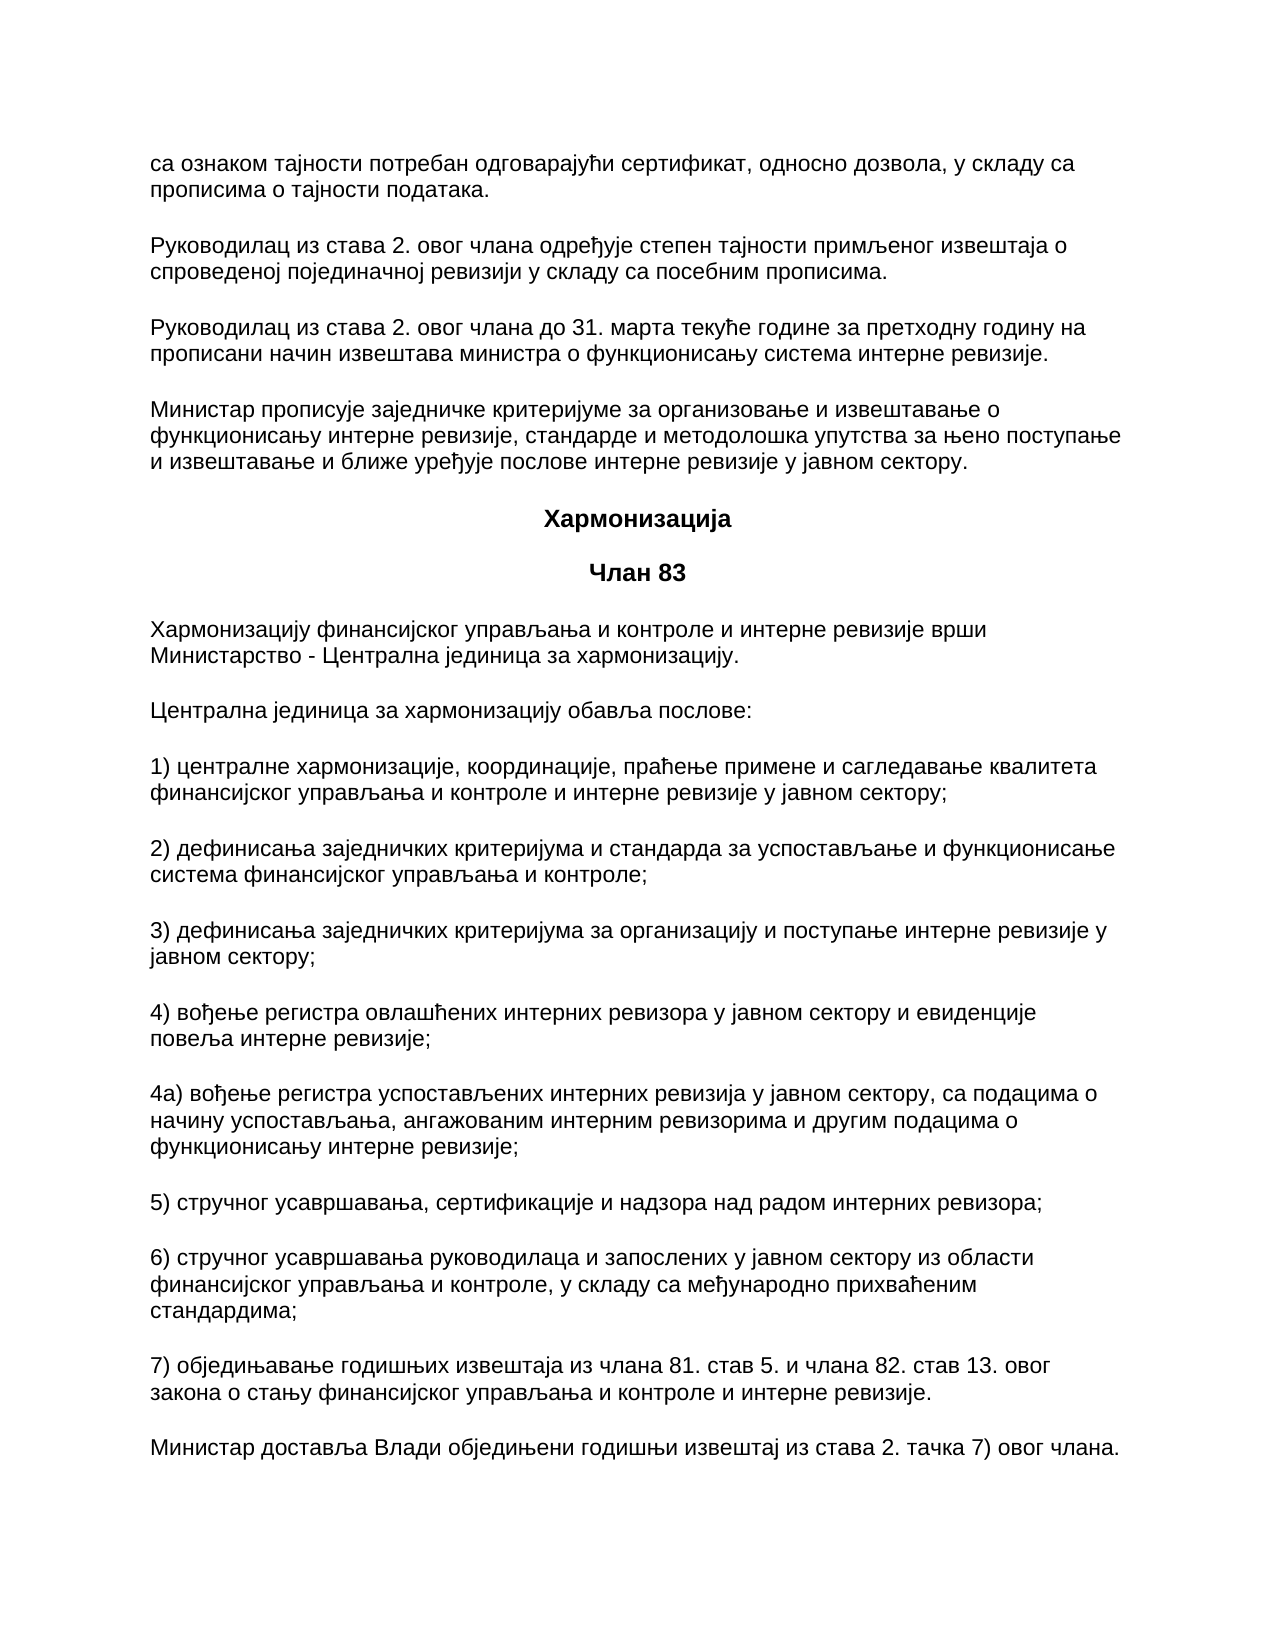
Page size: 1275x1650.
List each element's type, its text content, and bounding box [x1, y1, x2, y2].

text 4а) вођење регистра успостављених интерних ревизија у јавном сектору, са подацима о начину успостављања, ангажованим интерним ревизорима и другим подацима о функционисању интерне ревизије; [150, 1080, 1125, 1159]
text Руководилац из става 2. овог члана до 31. марта текуће године за претходну годину на прописани начин извештава министра о функционисању система интерне ревизије. [150, 314, 1125, 366]
text 4) вођење регистра овлашћених интерних ревизора у јавном сектору и евиденције повеља интерне ревизије; [150, 998, 1125, 1051]
text 2) дефинисања заједничких критеријума и стандарда за успостављање и функционисање система финансијског управљања и контроле; [150, 835, 1125, 887]
text 6) стручног усавршавања руководилаца и запослених у јавном сектору из области финансијског управљања и контроле, у складу са међународно прихваћеним стандардима; [150, 1244, 1125, 1323]
text 3) дефинисања заједничких критеријума за организацију и поступање интерне ревизије у јавном сектору; [150, 917, 1125, 969]
text Руководилац из става 2. овог члана одређује степен тајности примљеног извештаја о спроведеној појединачној ревизији у складу са посебним прописима. [150, 232, 1125, 284]
text 1) централне хармонизације, координације, праћење примене и сагледавање квалитета финансијског управљања и контроле и интерне ревизије у јавном сектору; [150, 753, 1125, 806]
text Хармонизацију финансијског управљања и контроле и интерне ревизије врши Министарство - Централна јединица за хармонизацију. [150, 616, 1125, 668]
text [150, 150, 1125, 203]
text 7) обједињавање годишњих извештаја из члана 81. став 5. и члана 82. став 13. овог закона о стању финансијског управљања и контроле и интерне ревизије. [150, 1352, 1125, 1405]
text Министар доставља Влади обједињени годишњи извештај из става 2. тачка 7) овог члана. [150, 1434, 1125, 1461]
text Централна јединица за хармонизацију обавља послове: [150, 697, 1125, 724]
text Хармонизација [150, 504, 1125, 533]
text Члан 83 [150, 558, 1125, 586]
text Министар прописује заједничке критеријуме за организовање и извештавање о функционисању интерне ревизије, стандарде и методолошка упутства за њено поступање и извештавање и ближе уређује послове интерне ревизије у јавном сектору. [150, 396, 1125, 475]
text 5) стручног усавршавања, сертификације и надзора над радом интерних ревизора; [150, 1189, 1125, 1215]
